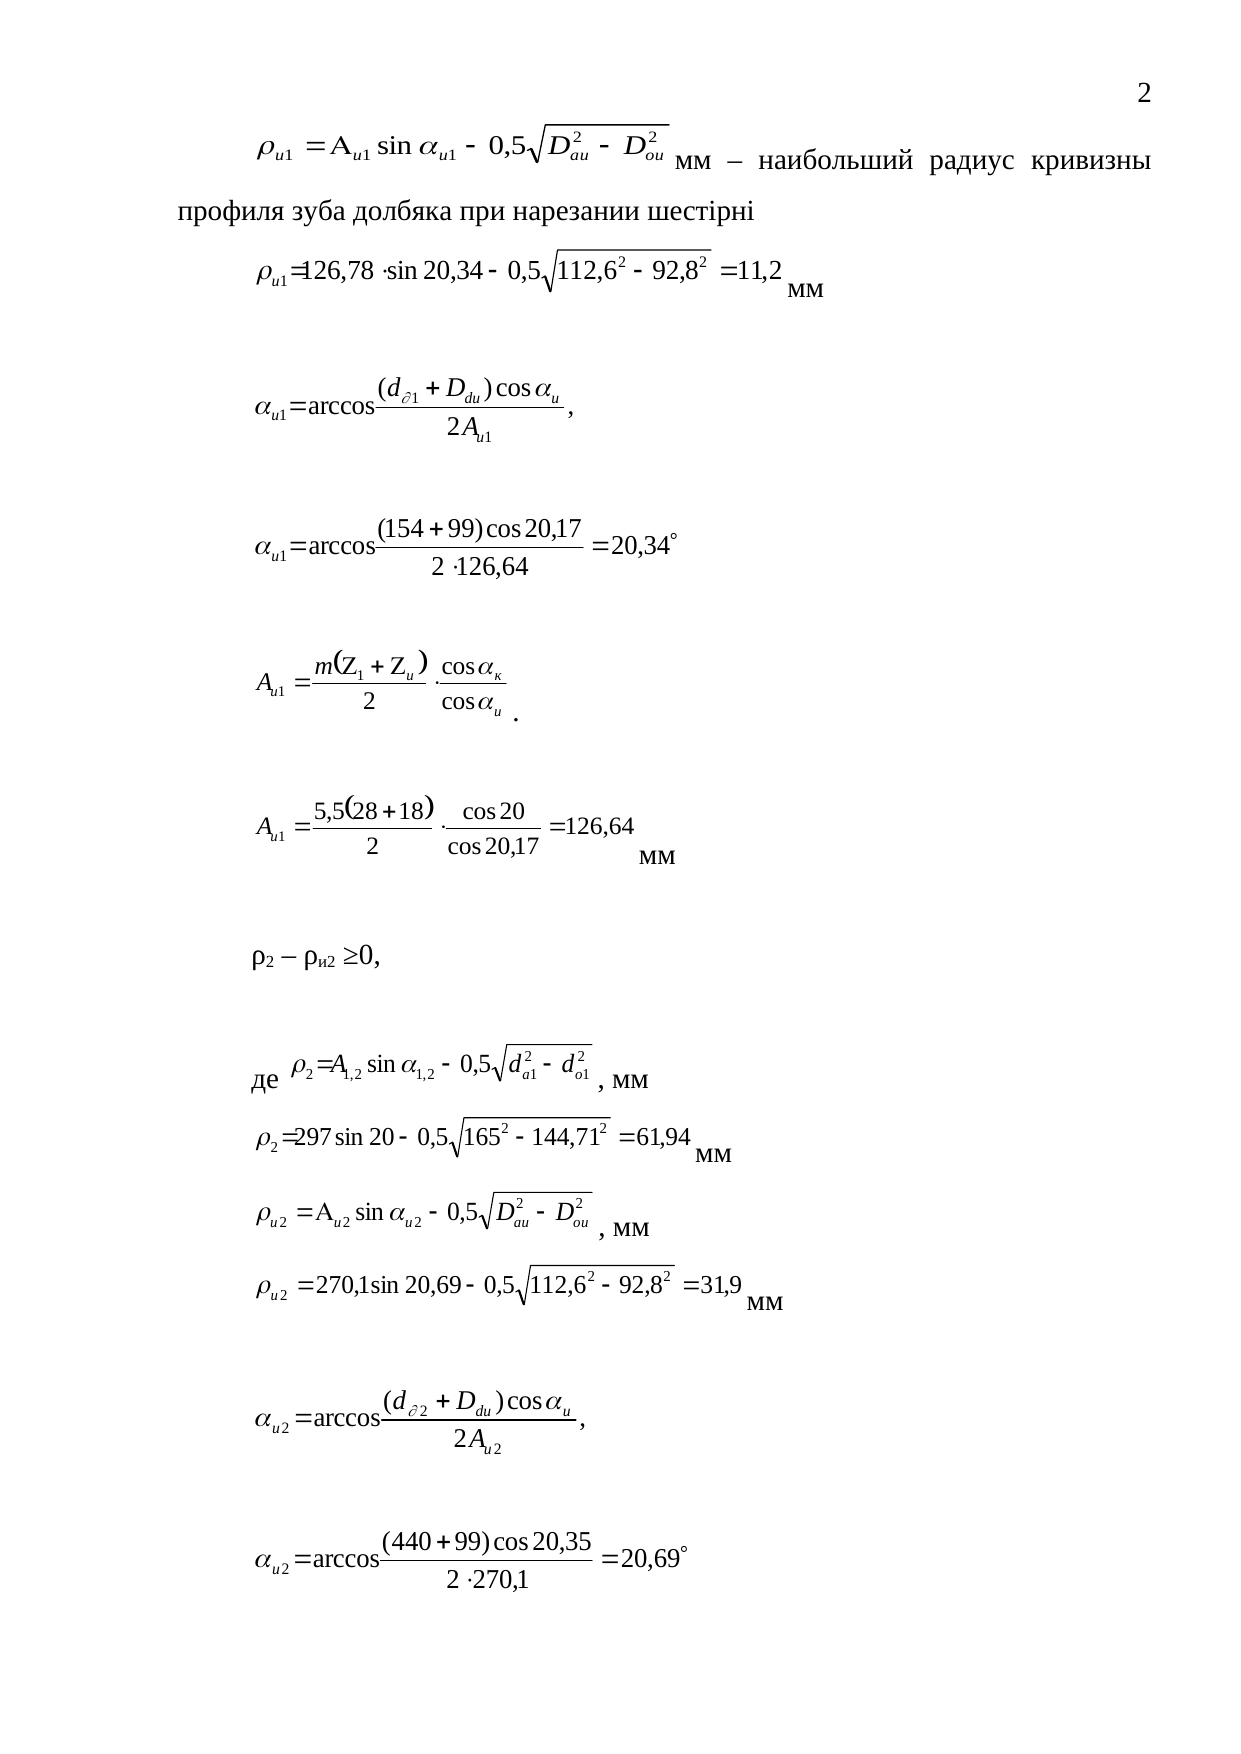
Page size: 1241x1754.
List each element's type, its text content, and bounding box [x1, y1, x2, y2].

text , мм [177, 1186, 1152, 1242]
text мм [177, 1111, 1152, 1169]
text ρ2 – ρи2 ≥0, [177, 937, 1152, 971]
text де , мм [177, 1038, 1152, 1094]
text мм [177, 1259, 1152, 1317]
text мм [177, 795, 1152, 870]
text мм [177, 243, 1152, 304]
text мм – наибольший радиус кривизны профиля зуба долбяка при нарезании шестірні [177, 118, 1152, 226]
text . [177, 650, 1152, 728]
